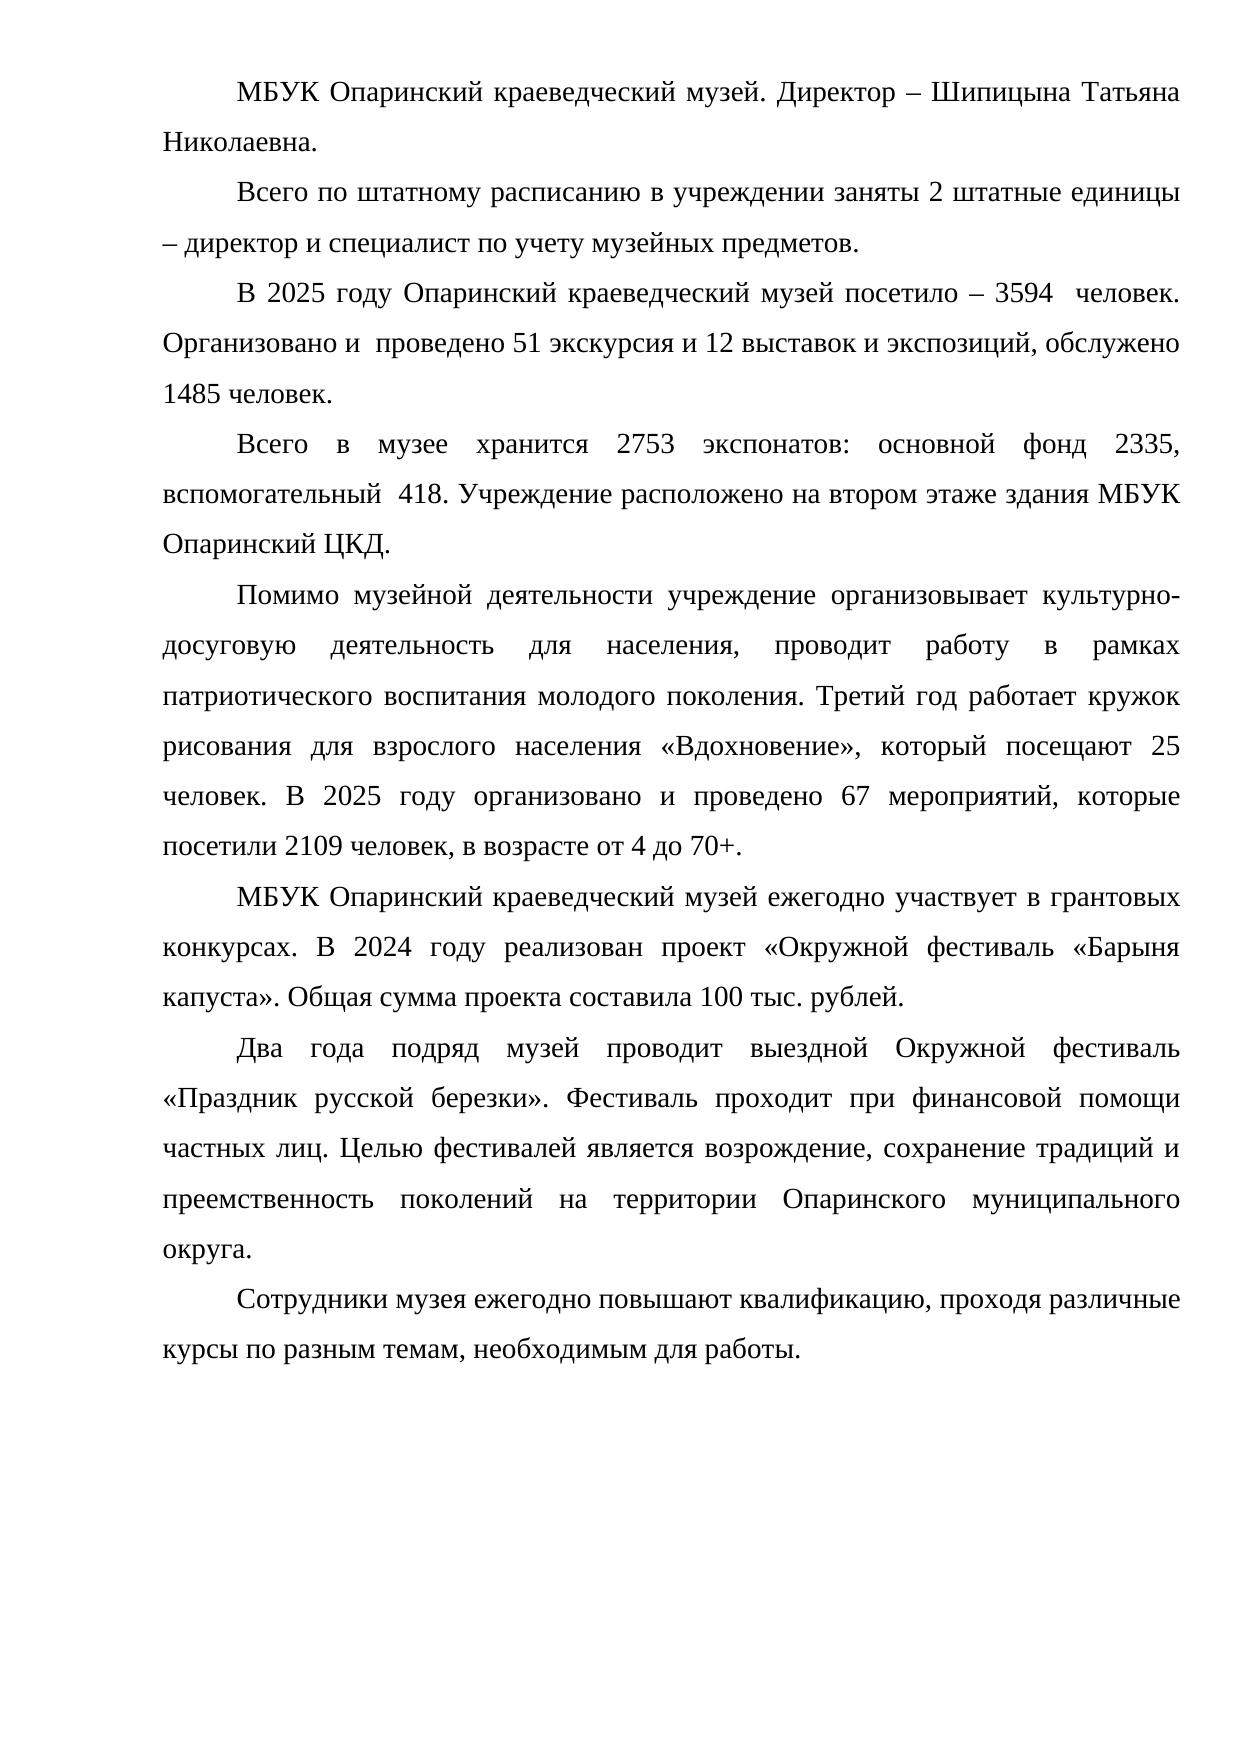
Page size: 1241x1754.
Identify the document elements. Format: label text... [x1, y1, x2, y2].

text Всего в музее хранится 2753 экспонатов: основной фонд 2335, вспомогательный 418. Учреждение расположено на втором этаже здания МБУК Опаринский ЦКД. [162, 426, 1181, 560]
text Всего по штатному расписанию в учреждении заняты 2 штатные единицы – директор и специалист по учету музейных предметов. [162, 174, 1181, 258]
text Сотрудники музея ежегодно повышают квалификацию, проходя различные курсы по разным темам, необходимым для работы. [162, 1281, 1181, 1365]
text МБУК Опаринский краеведческий музей ежегодно участвует в грантовых конкурсах. В 2024 году реализован проект «Окружной фестиваль «Барыня капуста». Общая сумма проекта составила 100 тыс. рублей. [162, 879, 1181, 1013]
text Два года подряд музей проводит выездной Окружной фестиваль «Праздник русской березки». Фестиваль проходит при финансовой помощи частных лиц. Целью фестивалей является возрождение, сохранение традиций и преемственность поколений на территории Опаринского муниципального округа. [162, 1030, 1181, 1264]
text Помимо музейной деятельности учреждение организовывает культурно-досуговую деятельность для населения, проводит работу в рамках патриотического воспитания молодого поколения. Третий год работает кружок рисования для взрослого населения «Вдохновение», который посещают 25 человек. В 2025 году организовано и проведено 67 мероприятий, которые посетили 2109 человек, в возрасте от 4 до 70+. [162, 577, 1181, 862]
text МБУК Опаринский краеведческий музей. Директор – Шипицына Татьяна Николаевна. [162, 74, 1181, 158]
text В 2025 году Опаринский краеведческий музей посетило – 3594 человек. Организовано и проведено 51 экскурсия и 12 выставок и экспозиций, обслужено 1485 человек. [162, 275, 1181, 409]
